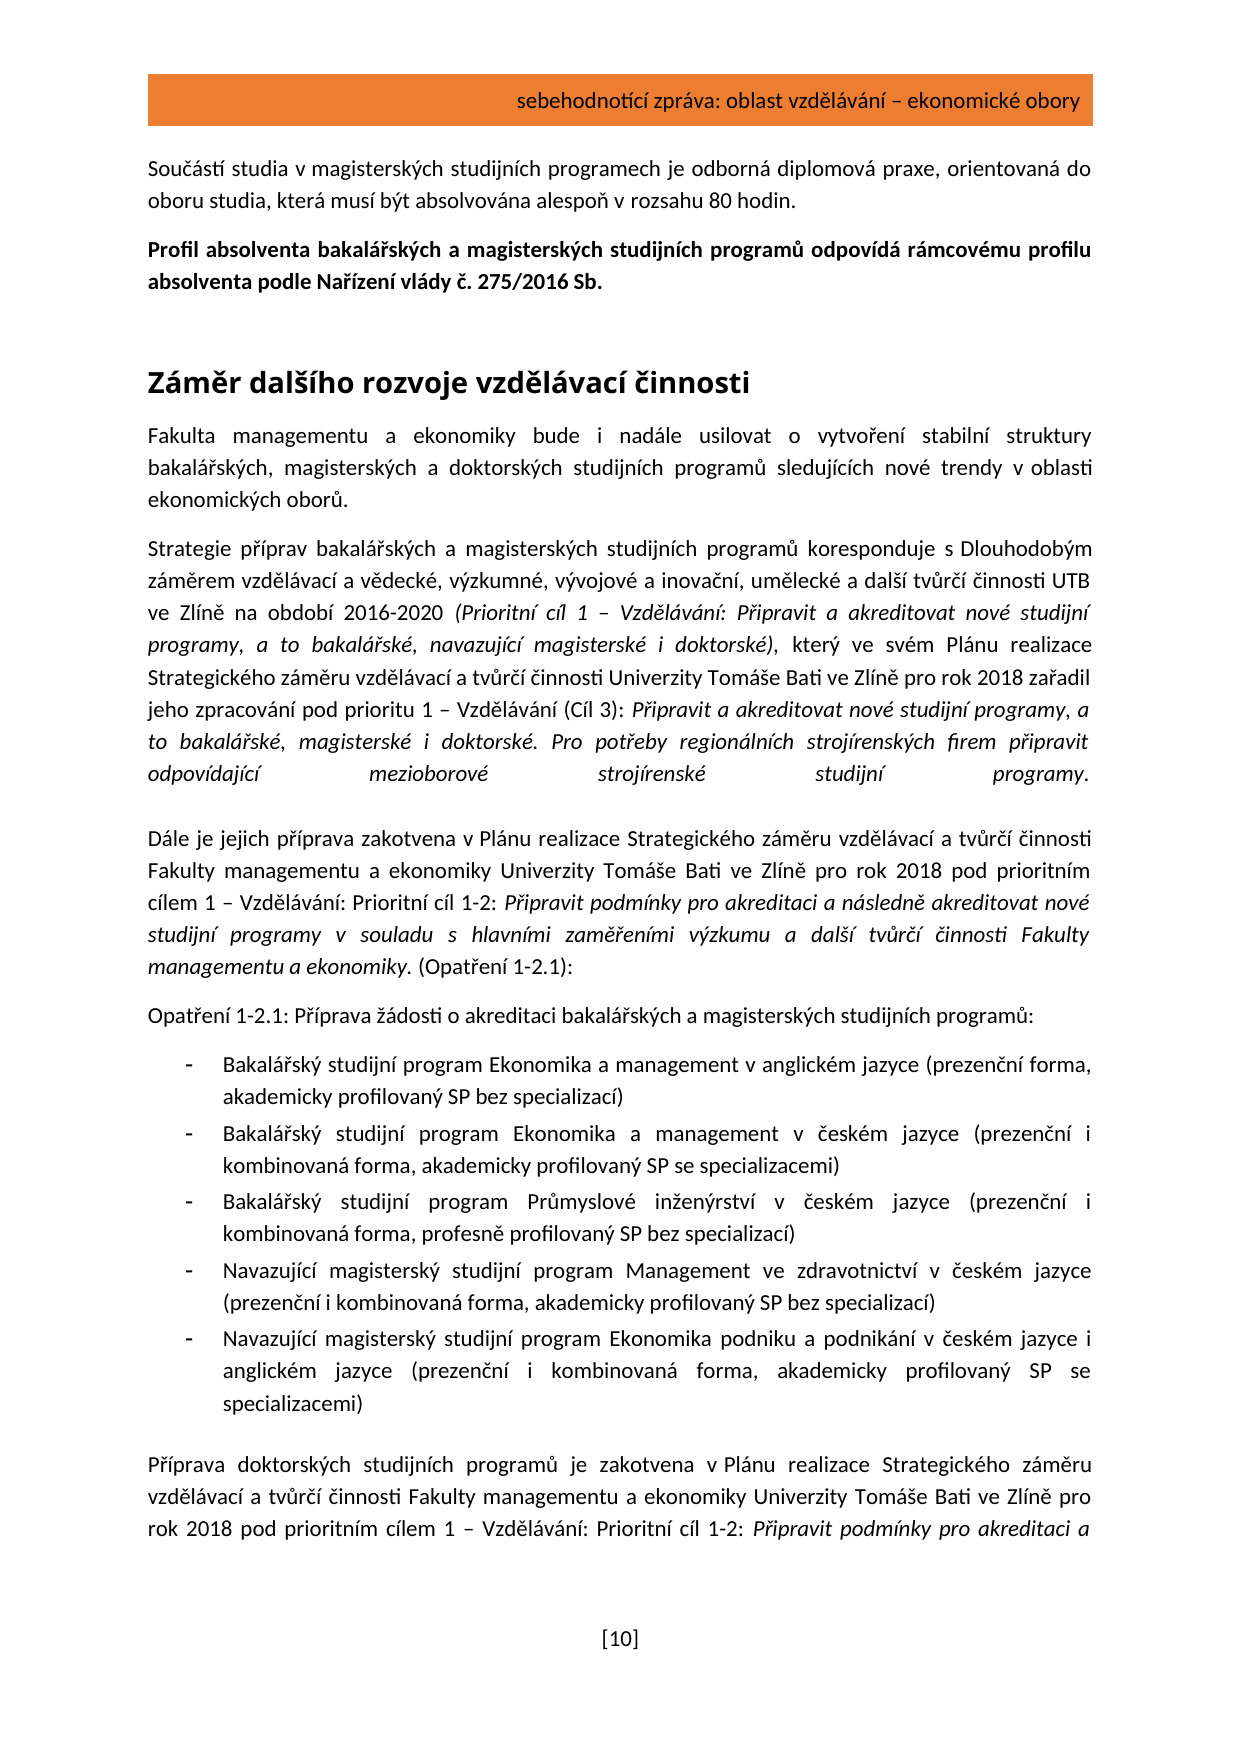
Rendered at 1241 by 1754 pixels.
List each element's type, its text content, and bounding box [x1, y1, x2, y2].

text Strategie příprav bakalářských a magisterských studijních programů koresponduje s Dlouhodobým záměrem vzdělávací a vědecké, výzkumné, vývojové a inovační, umělecké a další tvůrčí činnosti UTB ve Zlíně na období 2016-2020 (Prioritní cíl 1 – Vzdělávání: Připravit a akreditovat nové studijní programy, a to bakalářské, navazující magisterské i doktorské), který ve svém Plánu realizace Strategického záměru vzdělávací a tvůrčí činnosti Univerzity Tomáše Bati ve Zlíně pro rok 2018 zařadil jeho zpracování pod prioritu 1 – Vzdělávání (Cíl 3): Připravit a akreditovat nové studijní programy, a to bakalářské, magisterské i doktorské. Pro potřeby regionálních strojírenských firem připravit odpovídající mezioborové strojírenské studijní programy. [148, 534, 1093, 819]
text Opatření 1-2.1: Příprava žádosti o akreditaci bakalářských a magisterských studijních programů: [148, 1001, 1093, 1029]
text Dále je jejich příprava zakotvena v Plánu realizace Strategického záměru vzdělávací a tvůrčí činnosti Fakulty managementu a ekonomiky Univerzity Tomáše Bati ve Zlíně pro rok 2018 pod prioritním cílem 1 – Vzdělávání: Prioritní cíl 1-2: Připravit podmínky pro akreditaci a následně akreditovat nové studijní programy v souladu s hlavními zaměřeními výzkumu a další tvůrčí činnosti Fakulty managementu a ekonomiky. (Opatření 1-2.1): [148, 824, 1093, 981]
text Záměr dalšího rozvoje vzdělávací činnosti [148, 363, 1093, 402]
subtitle Navazující magisterský studijní program Management ve zdravotnictví v českém jazyce (prezenční i kombinovaná forma, akademicky profilovaný SP bez specializací) [185, 1256, 1093, 1316]
text Fakulta managementu a ekonomiky bude i nadále usilovat o vytvoření stabilní struktury bakalářských, magisterských a doktorských studijních programů sledujících nové trendy v oblasti ekonomických oborů. [148, 421, 1093, 513]
subtitle Bakalářský studijní program Průmyslové inženýrství v českém jazyce (prezenční i kombinovaná forma, profesně profilovaný SP bez specializací) [185, 1187, 1093, 1247]
text Profil absolventa bakalářských a magisterských studijních programů odpovídá rámcovému profilu absolventa podle Nařízení vlády č. 275/2016 Sb. [148, 235, 1093, 295]
subtitle Bakalářský studijní program Ekonomika a management v českém jazyce (prezenční i kombinovaná forma, akademicky profilovaný SP se specializacemi) [185, 1119, 1093, 1179]
subtitle Navazující magisterský studijní program Ekonomika podniku a podnikání v českém jazyce i anglickém jazyce (prezenční i kombinovaná forma, akademicky profilovaný SP se specializacemi) [185, 1324, 1093, 1417]
text Součástí studia v magisterských studijních programech je odborná diplomová praxe, orientovaná do oboru studia, která musí být absolvována alespoň v rozsahu 80 hodin. [148, 154, 1093, 214]
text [148, 1450, 1093, 1542]
subtitle Bakalářský studijní program Ekonomika a management v anglickém jazyce (prezenční forma, akademicky profilovaný SP bez specializací) [185, 1050, 1093, 1110]
